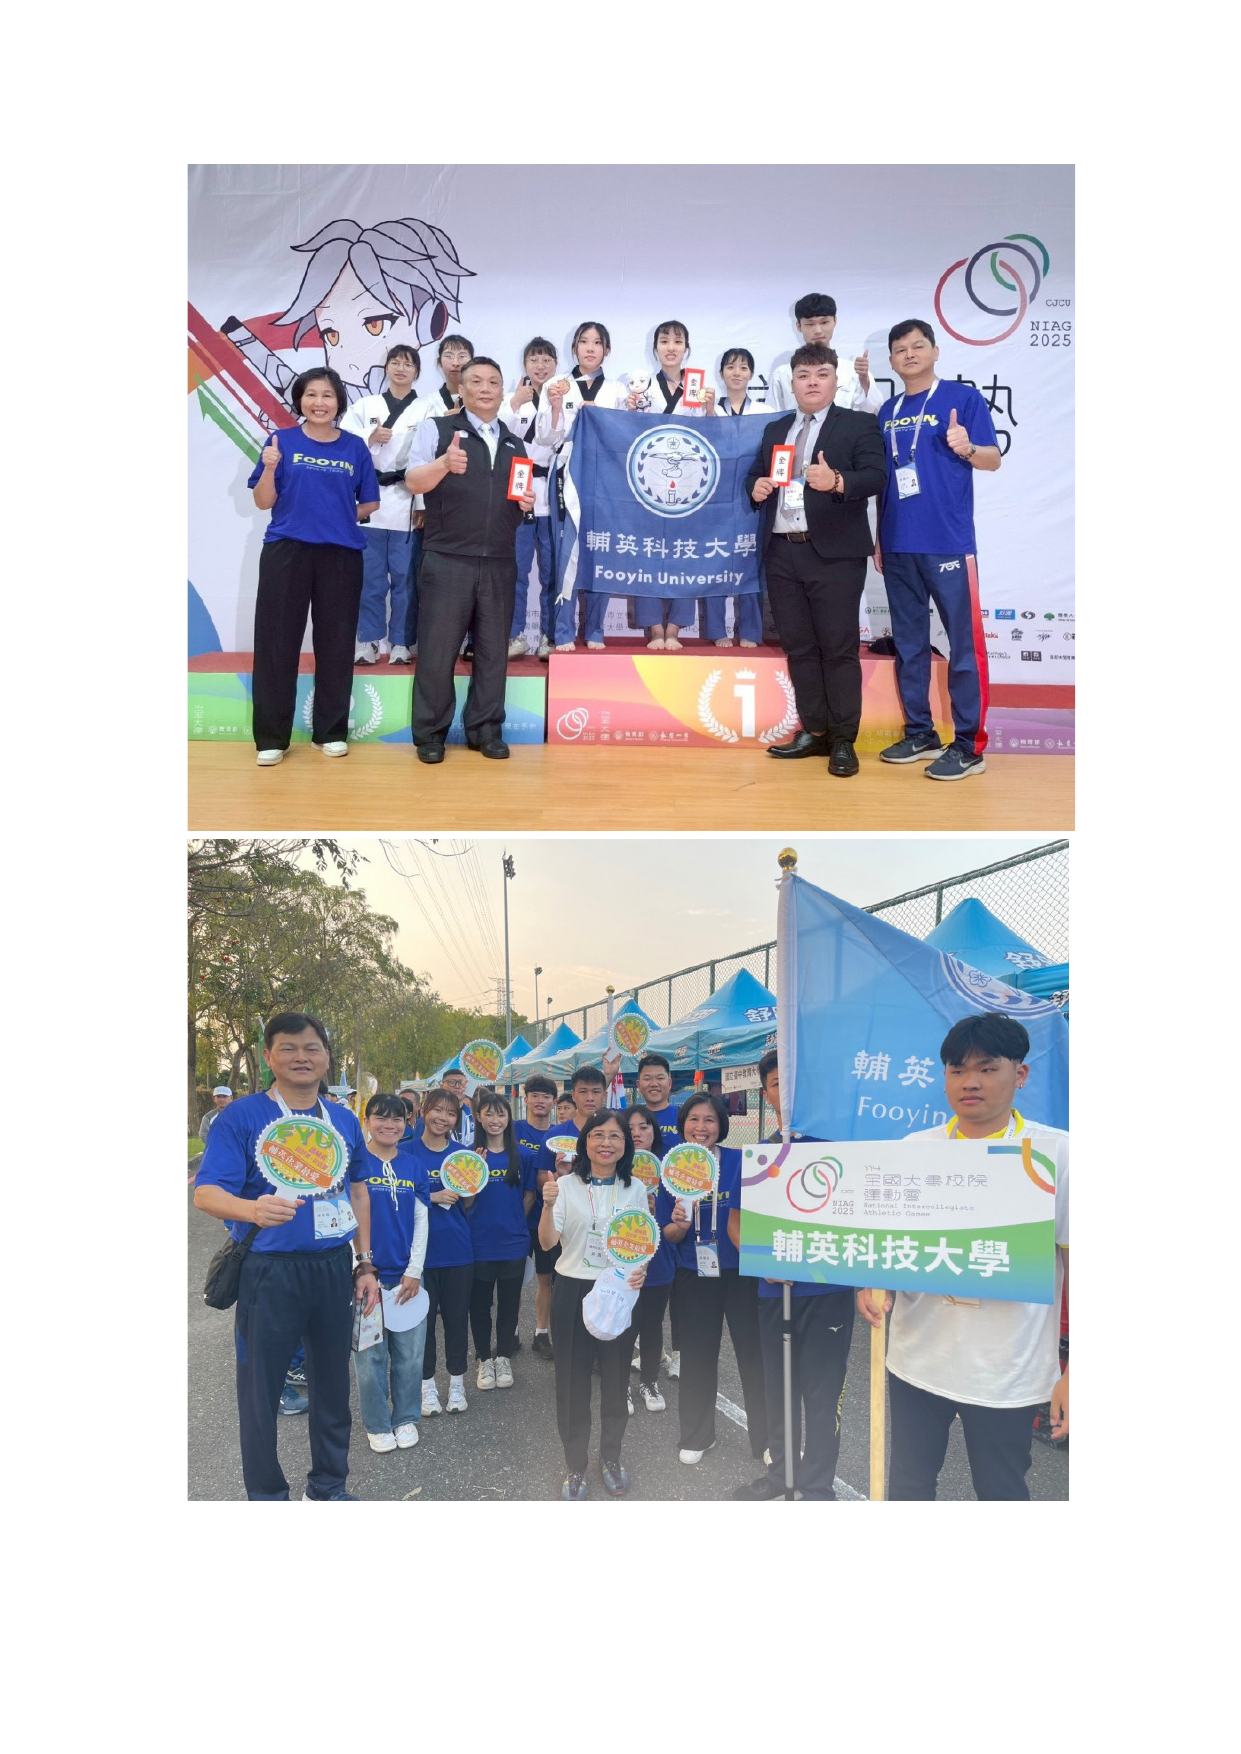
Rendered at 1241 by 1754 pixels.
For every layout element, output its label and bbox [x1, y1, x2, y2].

picture [187, 164, 1075, 831]
picture [187, 839, 1069, 1501]
